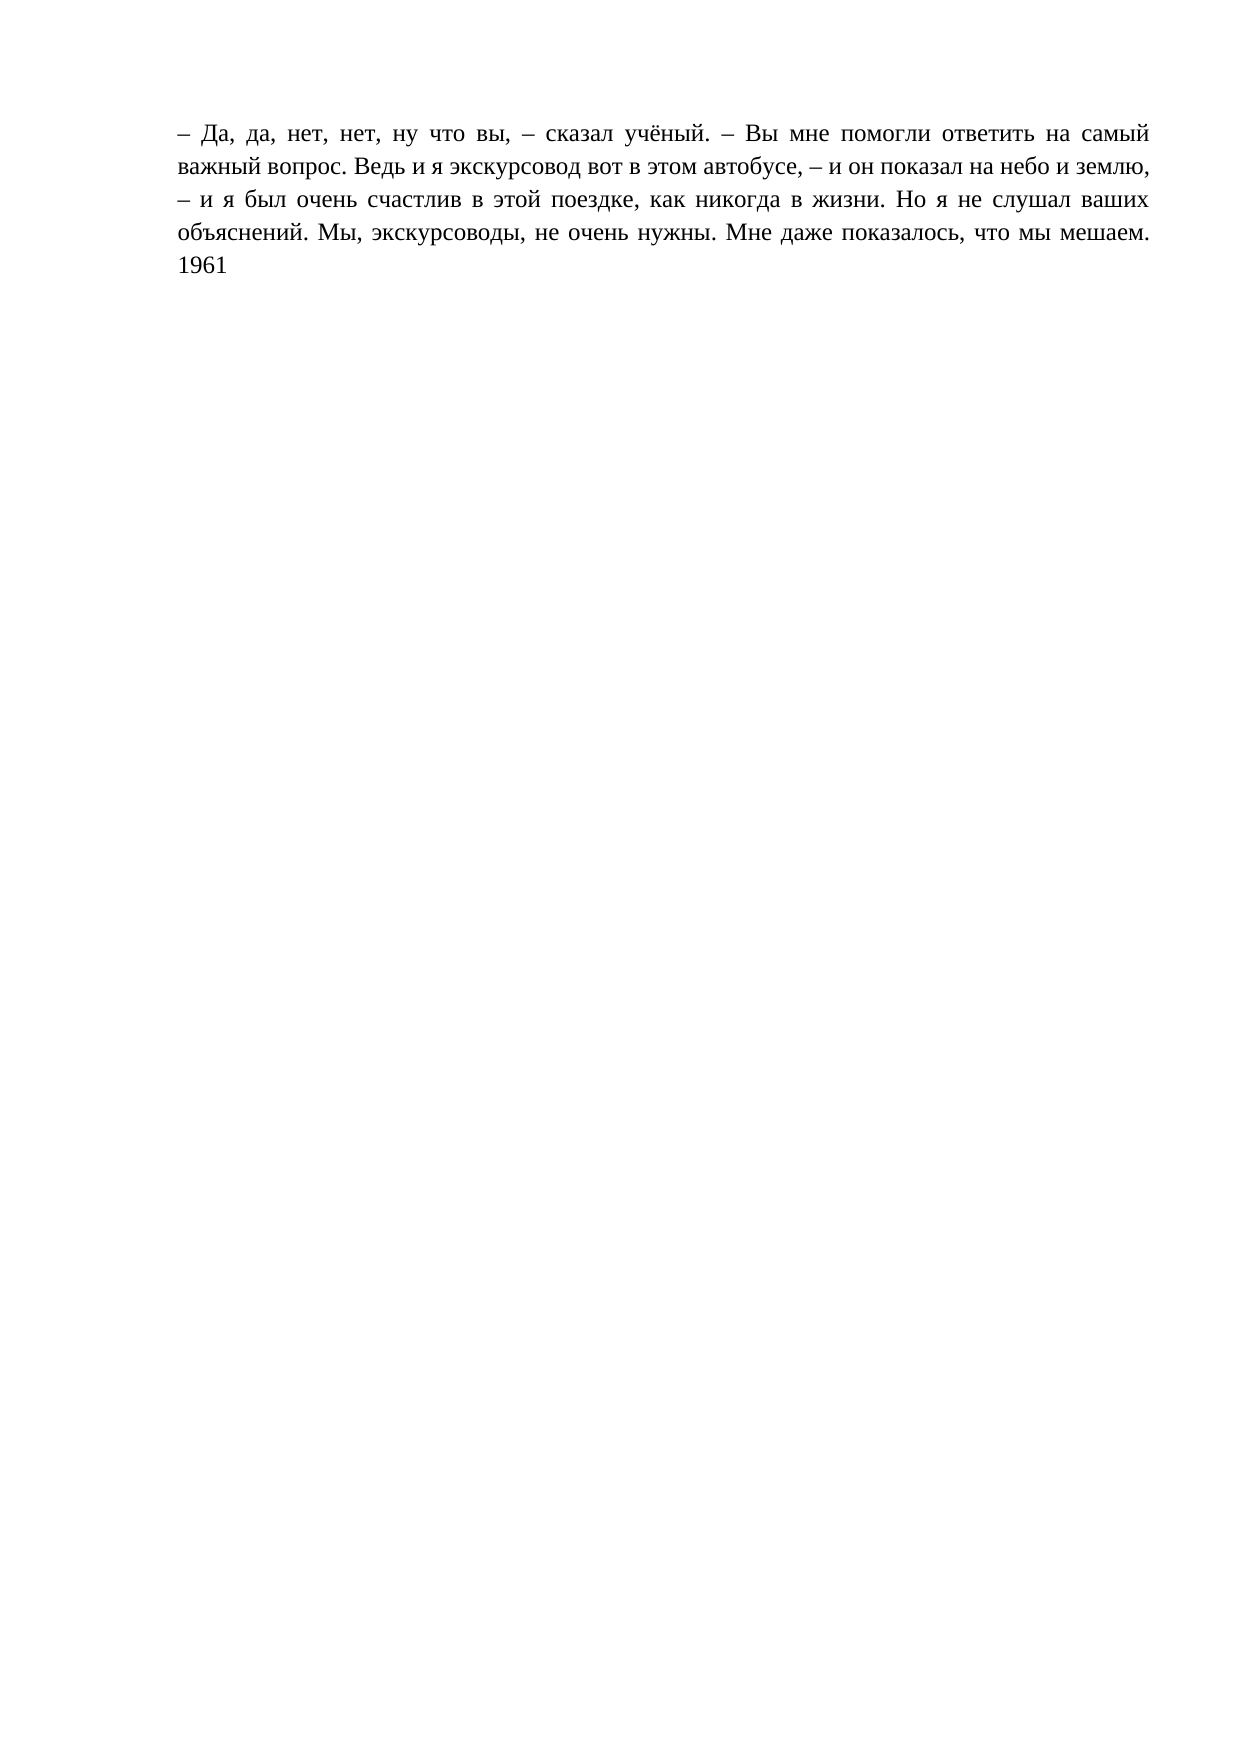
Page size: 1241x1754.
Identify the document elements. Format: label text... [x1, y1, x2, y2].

text – Да, да, нет, нет, ну что вы, – сказал учёный. – Вы мне помогли ответить на самый важный вопрос. Ведь и я экскурсовод вот в этом автобусе, – и он показал на небо и землю, – и я был очень счастлив в этой поездке, как никогда в жизни. Но я не слушал ваших объяснений. Мы, экскурсоводы, не очень нужны. Мне даже показалось, что мы мешаем. 1961 [177, 118, 1152, 279]
